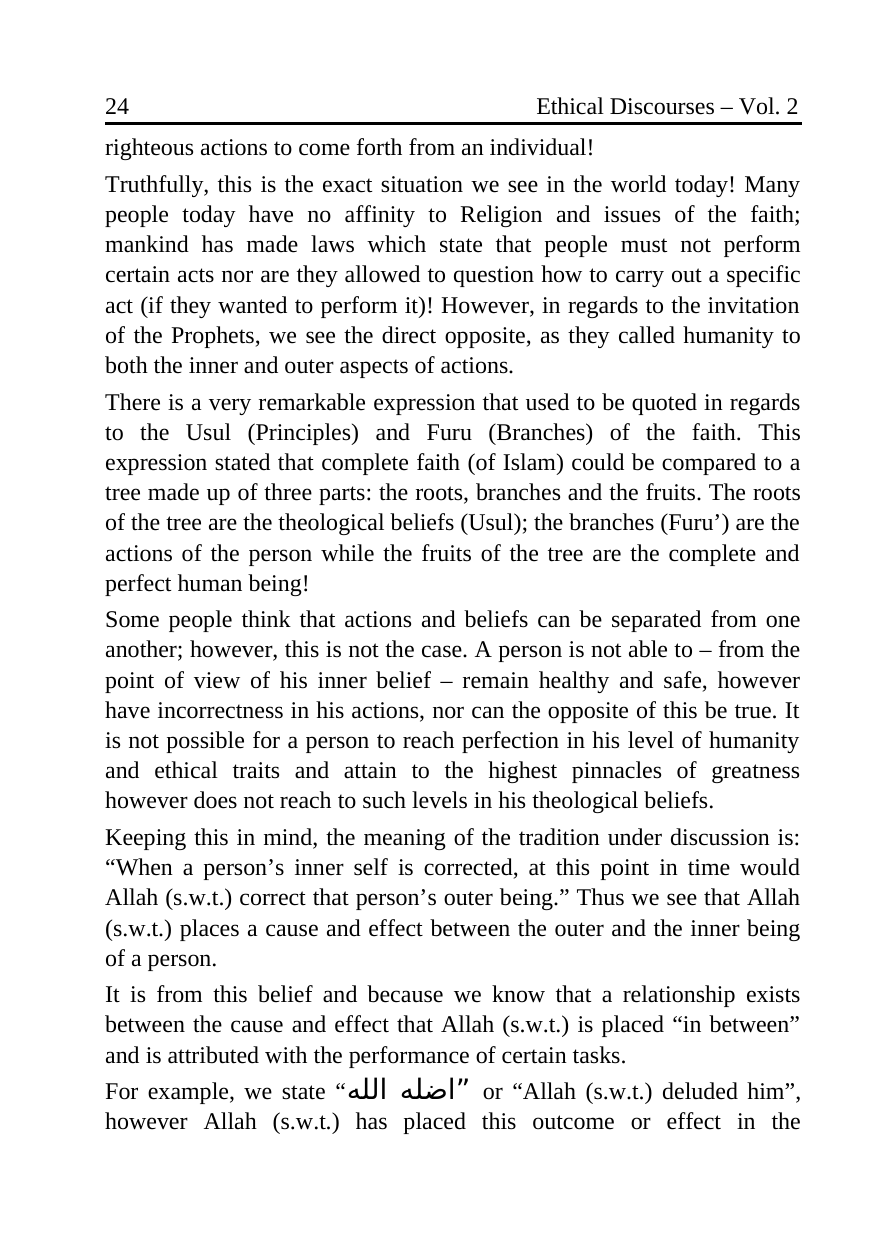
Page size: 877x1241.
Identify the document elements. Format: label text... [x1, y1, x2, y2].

text It is from this belief and because we know that a relationship exists between the cause and effect that Allah (s.w.t.) is placed “in between” and is attributed with the performance of certain tasks. [105, 978, 802, 1069]
text There is a very remarkable expression that used to be quoted in regards to the Usul (Principles) and Furu (Branches) of the faith. This expression stated that complete faith (of Islam) could be compared to a tree made up of three parts: the roots, branches and the fruits. The roots of the tree are the theological beliefs (Usul); the branches (Furu’) are the actions of the person while the fruits of the tree are the complete and perfect human being! [105, 386, 802, 597]
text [105, 1075, 802, 1136]
text Keeping this in mind, the meaning of the tradition under discussion is: “When a person’s inner self is corrected, at this point in time would Allah (s.w.t.) correct that person’s outer being.” Thus we see that Allah (s.w.t.) places a cause and effect between the outer and the inner being of a person. [105, 821, 802, 972]
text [105, 132, 802, 162]
text Some people think that actions and beliefs can be separated from one another; however, this is not the case. A person is not able to – from the point of view of his inner belief – remain healthy and safe, however have incorrectness in his actions, nor can the opposite of this be true. It is not possible for a person to reach perfection in his level of humanity and ethical traits and attain to the highest pinnacles of greatness however does not reach to such levels in his theological beliefs. [105, 603, 802, 815]
text Truthfully, this is the exact situation we see in the world today! Many people today have no affinity to Religion and issues of the faith; mankind has made laws which state that people must not perform certain acts nor are they allowed to question how to carry out a specific act (if they wanted to perform it)! However, in regards to the invitation of the Prophets, we see the direct opposite, as they called humanity to both the inner and outer aspects of actions. [105, 168, 802, 379]
